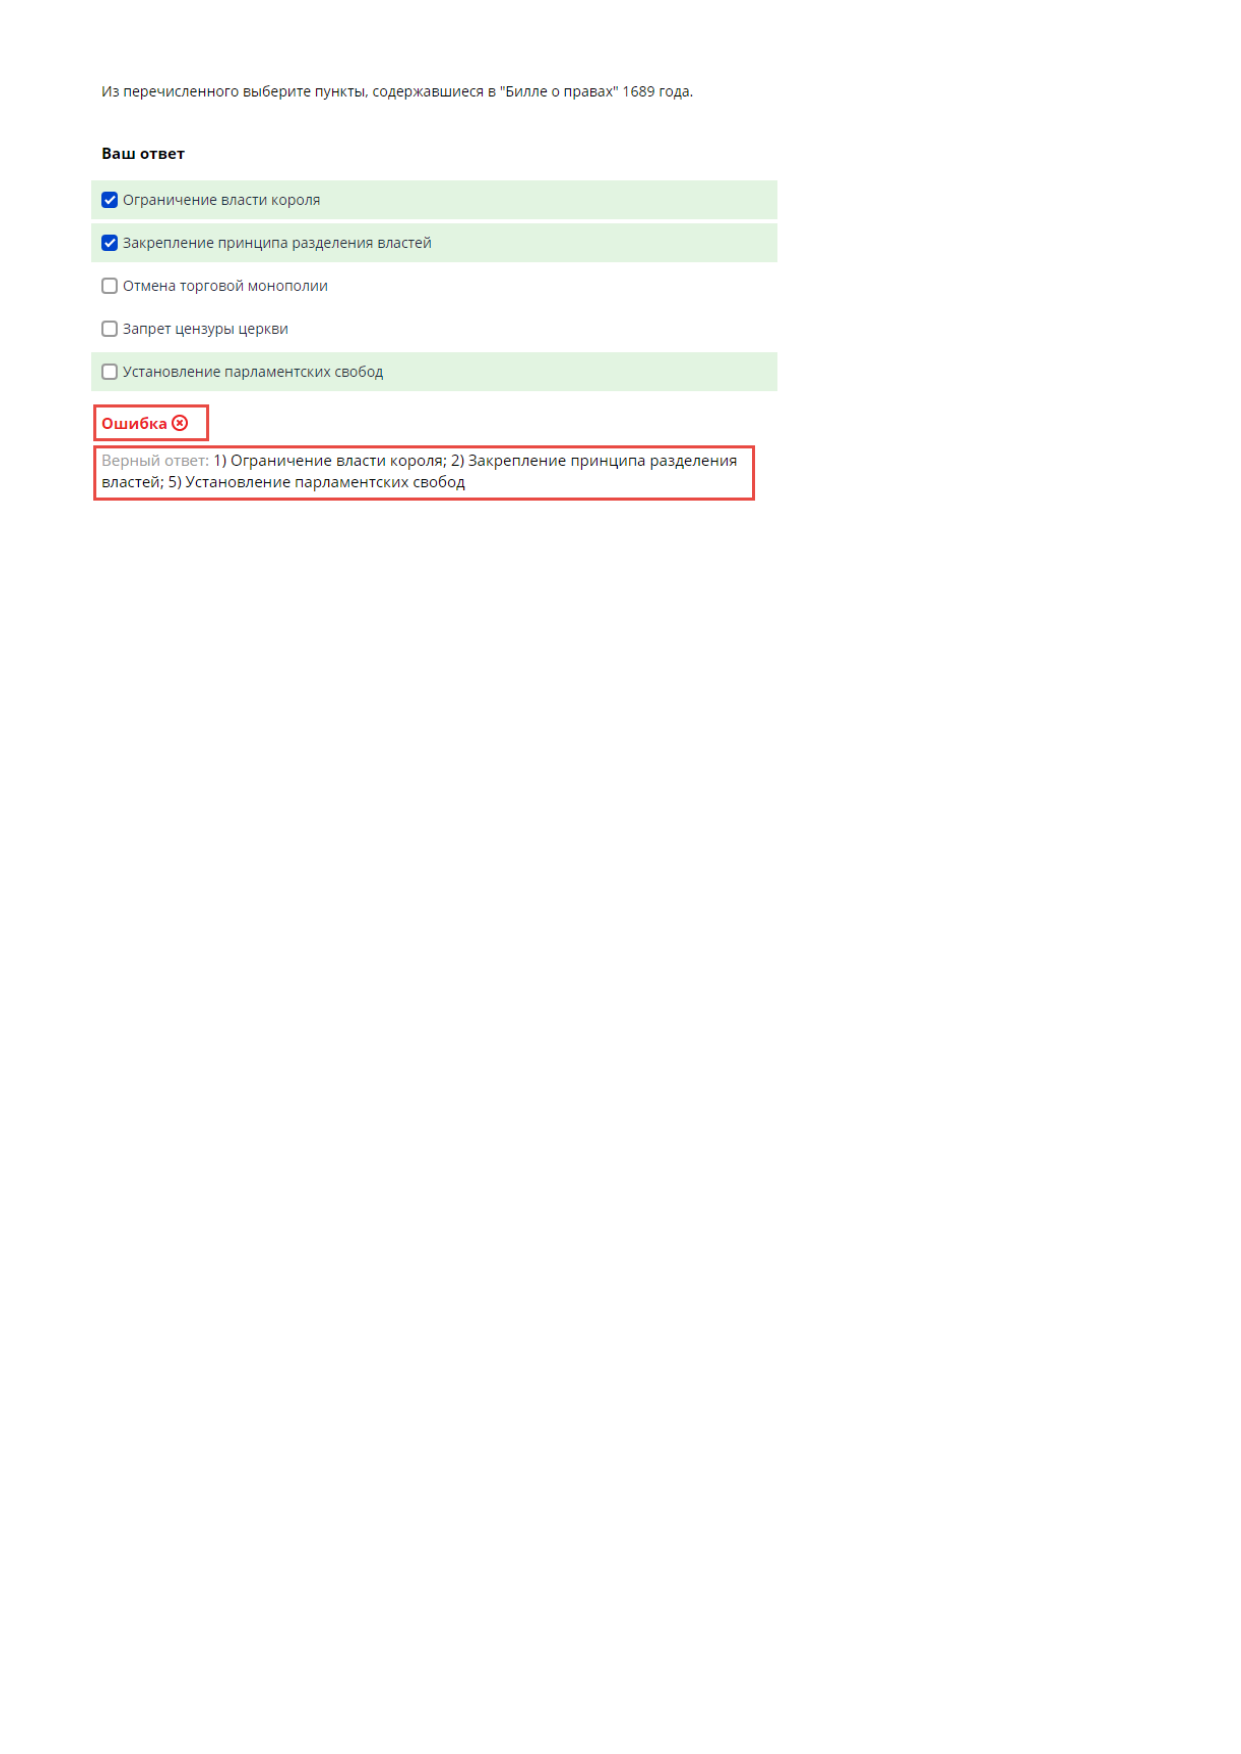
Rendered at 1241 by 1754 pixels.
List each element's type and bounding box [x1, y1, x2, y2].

picture [75, 75, 811, 518]
